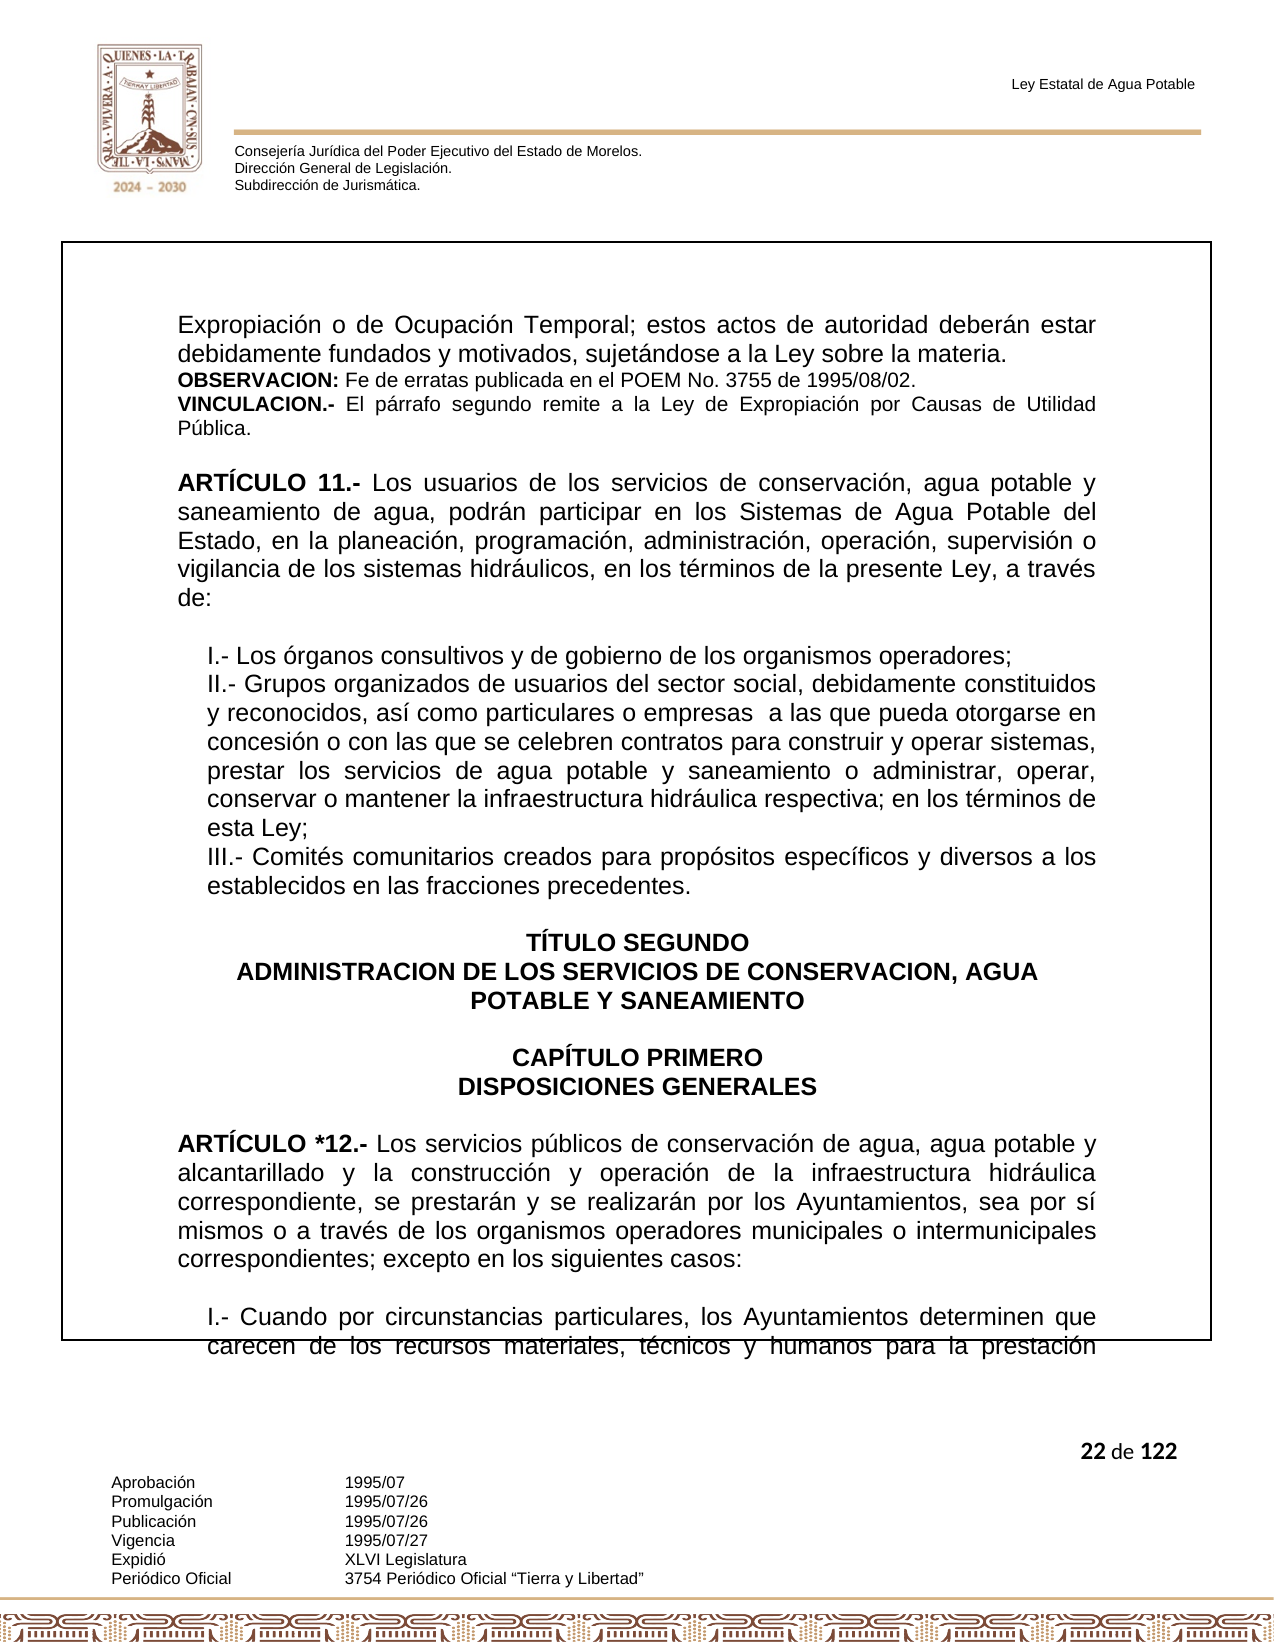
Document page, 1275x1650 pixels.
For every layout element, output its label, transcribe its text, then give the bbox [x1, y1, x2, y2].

text II.- Grupos organizados de usuarios del sector social, debidamente constituidos y reconocidos, así como particulares o empresas a las que pueda otorgarse en concesión o con las que se celebren contratos para construir y operar sistemas, prestar los servicios de agua potable y saneamiento o administrar, operar, conservar o mantener la infraestructura hidráulica respectiva; en los términos de esta Ley; [207, 669, 1098, 842]
text ARTÍCULO 11.- Los usuarios de los servicios de conservación, agua potable y saneamiento de agua, podrán participar en los Sistemas de Agua Potable del Estado, en la planeación, programación, administración, operación, supervisión o vigilancia de los sistemas hidráulicos, en los términos de la presente Ley, a través de: [177, 468, 1098, 612]
picture [0, 1591, 1274, 1650]
picture [233, 111, 1202, 144]
text DISPOSICIONES GENERALES [177, 1072, 1098, 1101]
picture [92, 37, 220, 198]
text TÍTULO SEGUNDO [177, 928, 1098, 957]
text ARTÍCULO *12.- Los servicios públicos de conservación de agua, agua potable y alcantarillado y la construcción y operación de la infraestructura hidráulica correspondiente, se prestarán y se realizarán por los Ayuntamientos, sea por sí mismos o a través de los organismos operadores municipales o intermunicipales correspondientes; excepto en los siguientes casos: [177, 1129, 1098, 1273]
text III.- Comités comunitarios creados para propósitos específicos y diversos a los establecidos en las fracciones precedentes. [207, 842, 1098, 899]
text OBSERVACION: Fe de erratas publicada en el POEM No. 3755 de 1995/08/02. [177, 368, 1098, 392]
text I.- Los órganos consultivos y de gobierno de los organismos operadores; [207, 641, 1098, 669]
text ADMINISTRACION DE LOS SERVICIOS DE CONSERVACION, AGUA POTABLE Y SANEAMIENTO [177, 957, 1098, 1014]
text VINCULACION.- El párrafo segundo remite a la Ley de Expropiación por Causas de Utilidad Pública. [177, 392, 1098, 439]
text CAPÍTULO PRIMERO [177, 1043, 1098, 1072]
